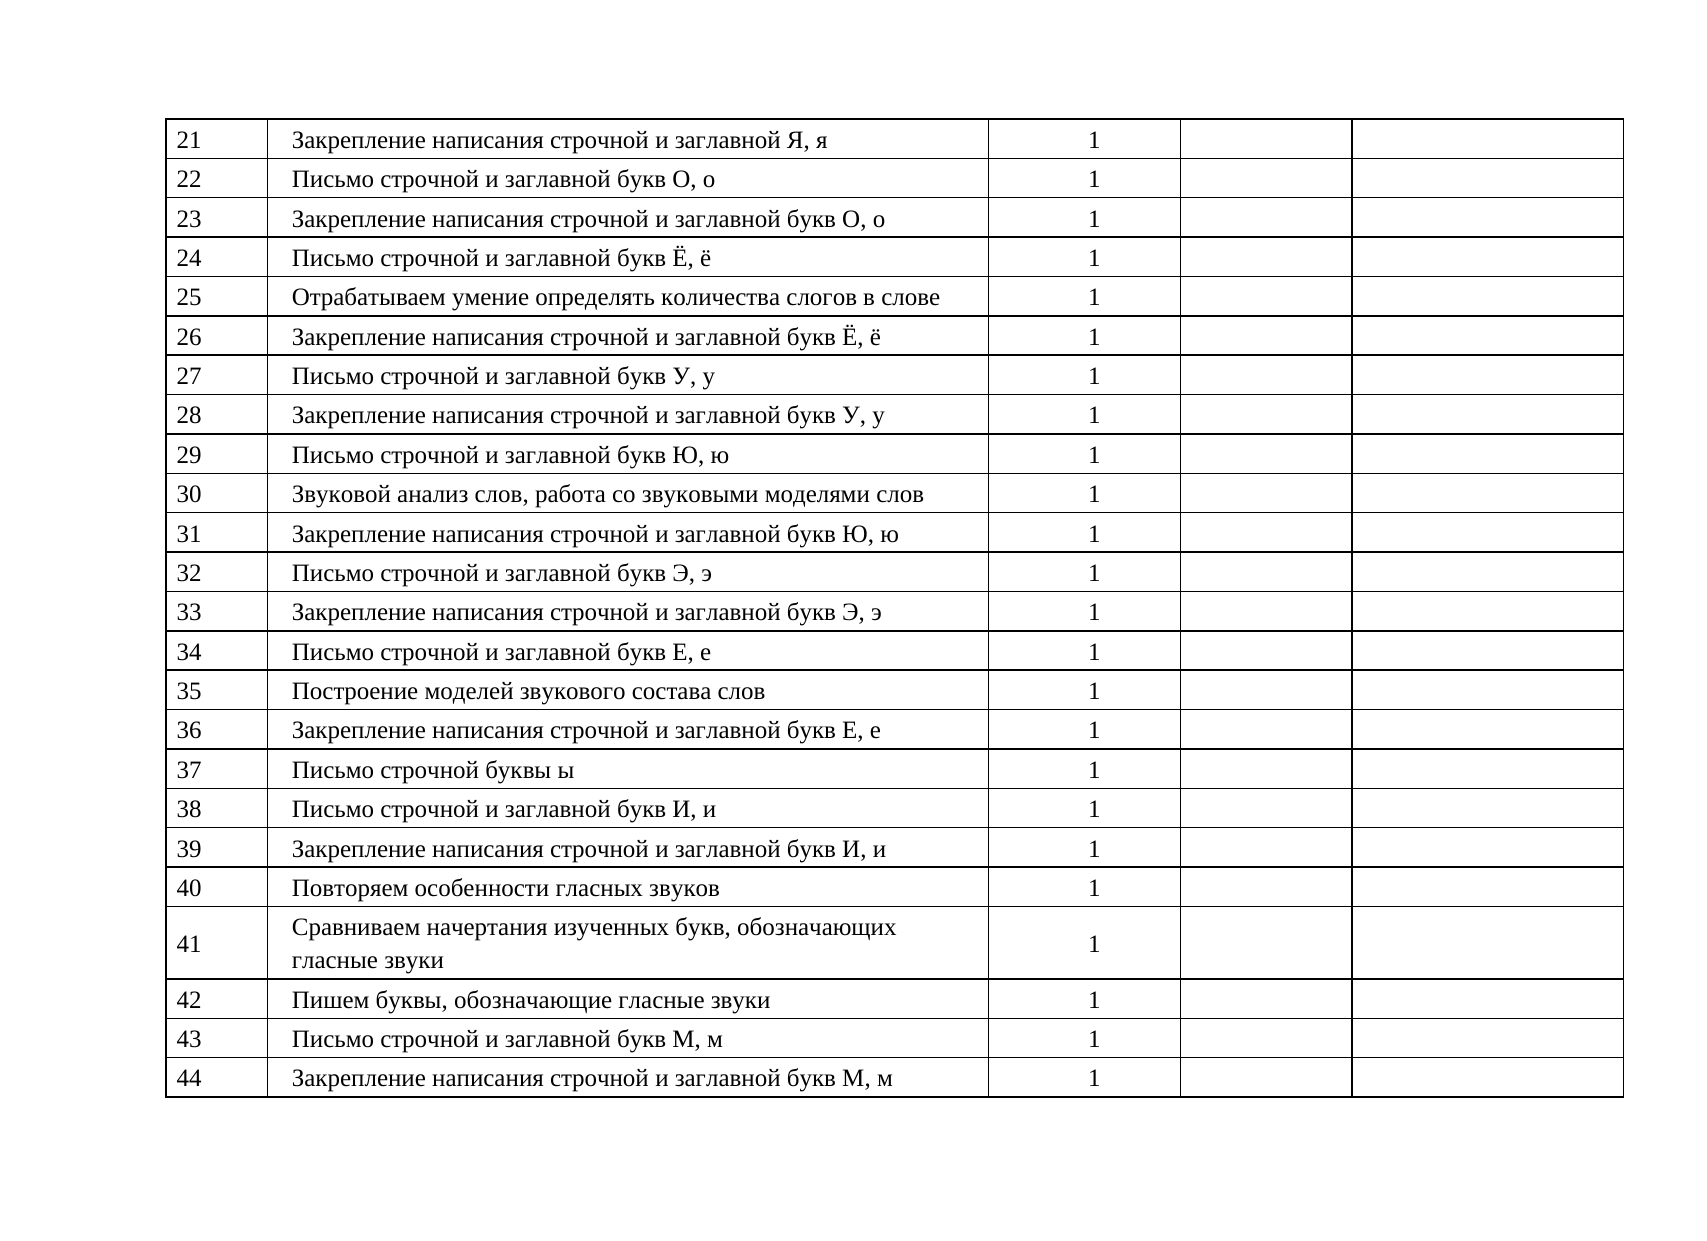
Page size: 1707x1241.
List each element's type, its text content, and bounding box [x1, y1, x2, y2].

table_cell [1353, 277, 1623, 315]
table_cell 41 [167, 907, 267, 978]
table_cell 1 [989, 1058, 1180, 1096]
table_cell [1181, 435, 1351, 472]
table_cell Сравниваем начертания изученных букв, обозначающих гласные звуки [268, 907, 988, 978]
table_cell Письмо строчной и заглавной букв М, м [268, 1019, 988, 1057]
table_cell [1353, 435, 1623, 472]
table_cell [1353, 317, 1623, 354]
table_cell 1 [989, 317, 1180, 354]
table_cell 1 [989, 789, 1180, 827]
table_cell [1353, 120, 1623, 157]
table_cell 31 [167, 513, 267, 551]
table_cell 1 [989, 592, 1180, 630]
table_cell 25 [167, 277, 267, 315]
table_cell 33 [167, 592, 267, 630]
table_cell Закрепление написания строчной и заглавной букв И, и [268, 828, 988, 866]
table_cell [1181, 592, 1351, 630]
table_cell Построение моделей звукового состава слов [268, 671, 988, 709]
table_cell 1 [989, 907, 1180, 978]
table_cell 29 [167, 435, 267, 472]
table_cell [1181, 553, 1351, 591]
table_cell [1353, 592, 1623, 630]
table_cell 32 [167, 553, 267, 591]
table_cell 1 [989, 159, 1180, 197]
table_cell [1181, 159, 1351, 197]
table_cell [1181, 513, 1351, 551]
table_cell 27 [167, 356, 267, 394]
table_cell 1 [989, 238, 1180, 276]
table_cell 1 [989, 1019, 1180, 1057]
table_cell 1 [989, 671, 1180, 709]
table_cell [1353, 1058, 1623, 1096]
table_cell [1181, 1058, 1351, 1096]
table_cell 1 [989, 750, 1180, 787]
table_cell 1 [989, 277, 1180, 315]
table_cell Письмо строчной и заглавной букв О, о [268, 159, 988, 197]
table_cell 1 [989, 710, 1180, 748]
table_cell 1 [989, 395, 1180, 433]
table_cell [1181, 277, 1351, 315]
table_cell [1181, 356, 1351, 394]
table_cell Закрепление написания строчной и заглавной букв Ю, ю [268, 513, 988, 551]
table_cell [1353, 553, 1623, 591]
table_cell [1181, 474, 1351, 512]
table_cell [1353, 980, 1623, 1017]
table_cell [1181, 317, 1351, 354]
table_cell [1353, 710, 1623, 748]
table_cell [1181, 198, 1351, 236]
table_cell 40 [167, 868, 267, 906]
table_cell [1181, 1019, 1351, 1057]
table_cell 39 [167, 828, 267, 866]
table_cell [1353, 159, 1623, 197]
table_cell Закрепление написания строчной и заглавной букв У, у [268, 395, 988, 433]
table_cell [1181, 120, 1351, 157]
table_cell 24 [167, 238, 267, 276]
table_cell 26 [167, 317, 267, 354]
table_cell 35 [167, 671, 267, 709]
table_cell Письмо строчной и заглавной букв Е, е [268, 632, 988, 669]
table_cell 22 [167, 159, 267, 197]
table_cell Закрепление написания строчной и заглавной букв О, о [268, 198, 988, 236]
table_cell [1353, 356, 1623, 394]
table_cell 43 [167, 1019, 267, 1057]
table_cell 1 [989, 980, 1180, 1017]
table_cell 1 [989, 868, 1180, 906]
table_cell [1353, 474, 1623, 512]
table_cell 28 [167, 395, 267, 433]
table_cell [1353, 750, 1623, 787]
table_cell 37 [167, 750, 267, 787]
table_cell 34 [167, 632, 267, 669]
table_cell 1 [989, 356, 1180, 394]
table_cell 1 [989, 513, 1180, 551]
table_cell 36 [167, 710, 267, 748]
table_cell 23 [167, 198, 267, 236]
table_cell 1 [989, 435, 1180, 472]
table_cell [1353, 907, 1623, 978]
table_cell Письмо строчной и заглавной букв Э, э [268, 553, 988, 591]
table_cell 1 [989, 474, 1180, 512]
table_cell Закрепление написания строчной и заглавной букв Э, э [268, 592, 988, 630]
table_cell 1 [989, 553, 1180, 591]
table_cell 1 [989, 120, 1180, 157]
table_cell [1353, 632, 1623, 669]
table_cell Звуковой анализ слов, работа со звуковыми моделями слов [268, 474, 988, 512]
table_cell 1 [989, 632, 1180, 669]
table_cell Закрепление написания строчной и заглавной букв Е, е [268, 710, 988, 748]
table_cell [1181, 710, 1351, 748]
table_cell Письмо строчной буквы ы [268, 750, 988, 787]
table_cell Отрабатываем умение определять количества слогов в слове [268, 277, 988, 315]
table_cell [1181, 671, 1351, 709]
table_cell [1353, 198, 1623, 236]
table_cell [1353, 868, 1623, 906]
table_cell Закрепление написания строчной и заглавной Я, я [268, 120, 988, 157]
table_cell Пишем буквы, обозначающие гласные звуки [268, 980, 988, 1017]
table_cell [1353, 1019, 1623, 1057]
table_cell 44 [167, 1058, 267, 1096]
table_cell [1181, 789, 1351, 827]
table_cell 1 [989, 828, 1180, 866]
table_cell [1353, 513, 1623, 551]
table_cell Письмо строчной и заглавной букв Ю, ю [268, 435, 988, 472]
table_cell [1353, 395, 1623, 433]
table_cell Письмо строчной и заглавной букв И, и [268, 789, 988, 827]
table_cell [1353, 671, 1623, 709]
table_cell [1181, 828, 1351, 866]
table_cell [1181, 395, 1351, 433]
table_cell 38 [167, 789, 267, 827]
table_cell 42 [167, 980, 267, 1017]
table_cell 21 [167, 120, 267, 157]
table_cell [1181, 632, 1351, 669]
table_cell [1181, 238, 1351, 276]
table_cell [1181, 868, 1351, 906]
table_cell [1181, 907, 1351, 978]
table_cell [1353, 789, 1623, 827]
table_cell 30 [167, 474, 267, 512]
table_cell [1353, 238, 1623, 276]
table_cell Письмо строчной и заглавной букв У, у [268, 356, 988, 394]
table_cell Закрепление написания строчной и заглавной букв Ё, ё [268, 317, 988, 354]
table_cell Письмо строчной и заглавной букв Ё, ё [268, 238, 988, 276]
table_cell Закрепление написания строчной и заглавной букв М, м [268, 1058, 988, 1096]
table_cell 1 [989, 198, 1180, 236]
table_cell [1353, 828, 1623, 866]
table_cell Повторяем особенности гласных звуков [268, 868, 988, 906]
table_cell [1181, 980, 1351, 1017]
table_cell [1181, 750, 1351, 787]
